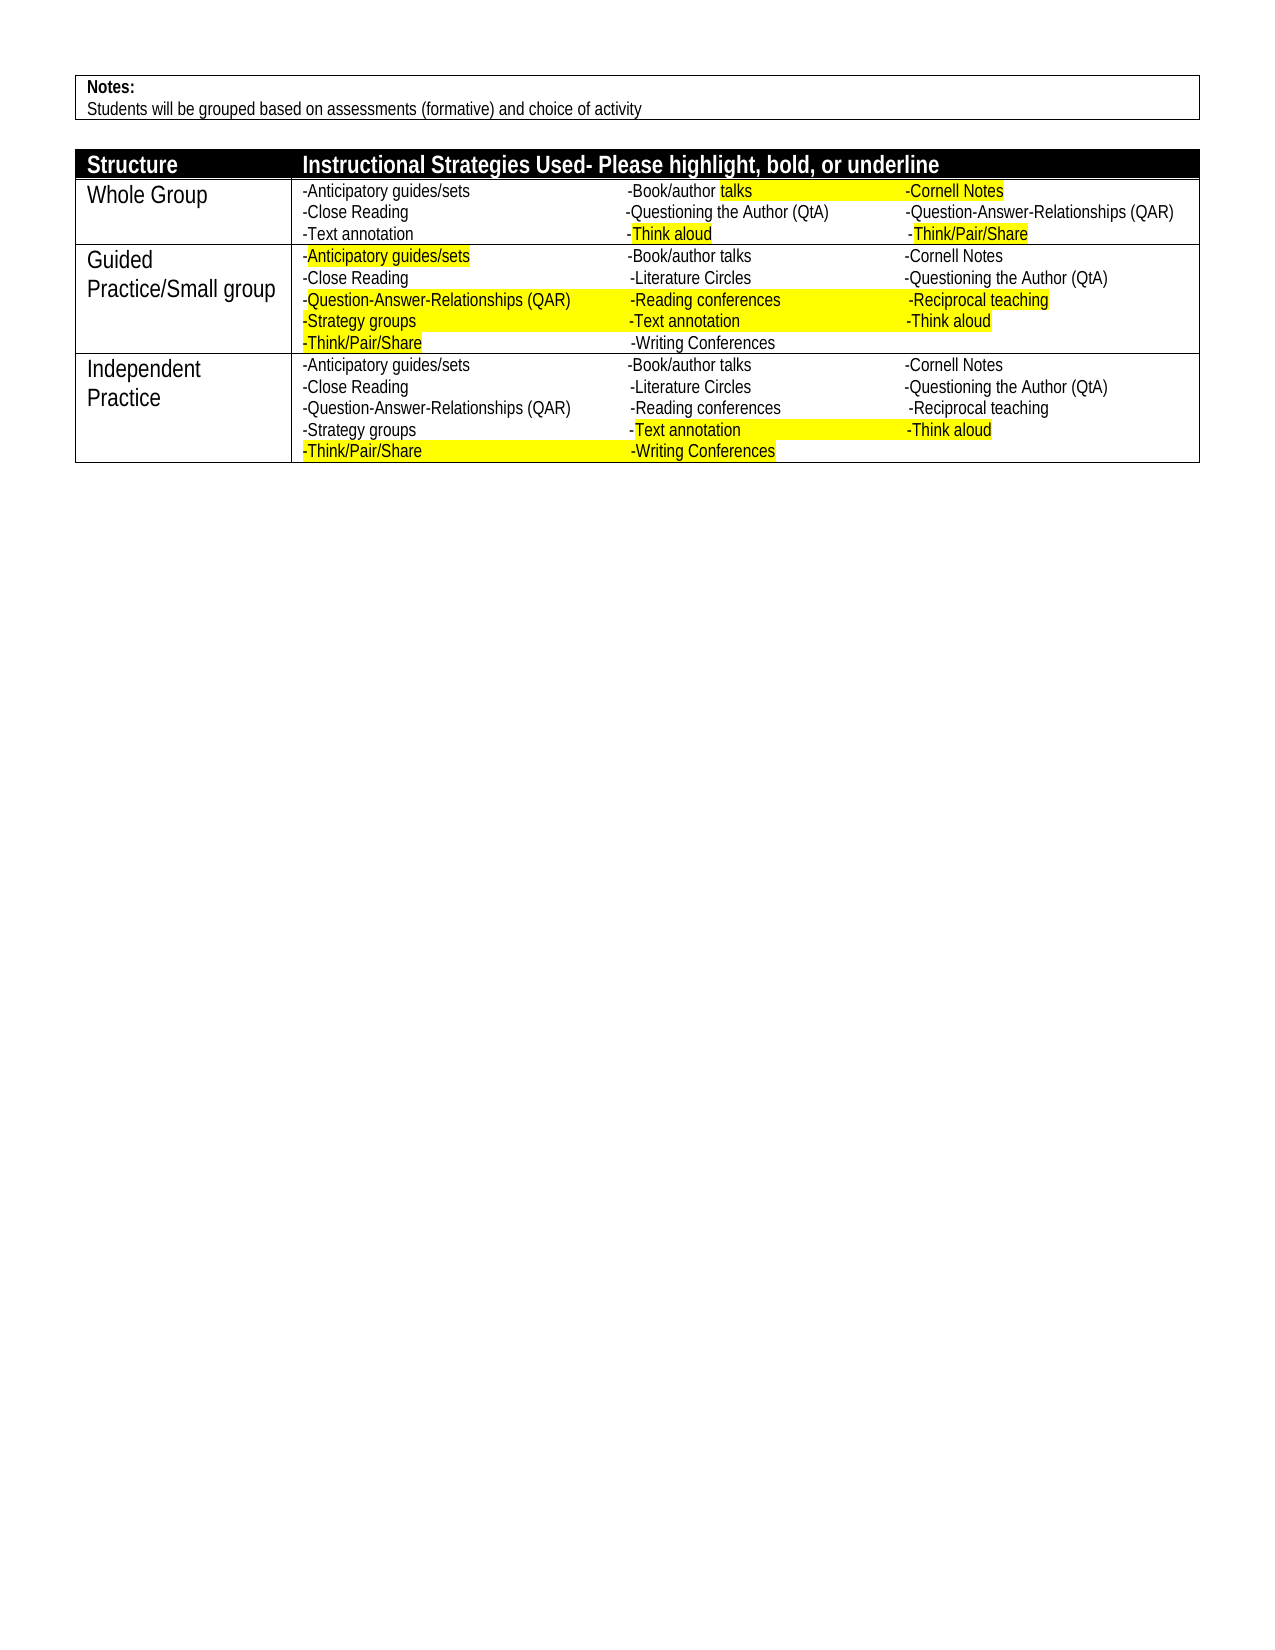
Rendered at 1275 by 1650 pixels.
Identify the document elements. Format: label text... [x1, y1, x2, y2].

table_cell -Anticipatory guides/sets -Book/author talks -Cornell Notes -Close Reading -Literature Circles -Questioning the Author (QtA) -Question-Answer-Relationships (QAR) -Reading conferences -Reciprocal teaching -Strategy groups -Text annotation -Think aloud -Think/Pair/Share -Writing Conferences [292, 245, 1199, 353]
table_header Instructional Strategies Used- Please highlight, bold, or underline [292, 150, 1199, 178]
table_header Structure [76, 150, 291, 178]
table_cell -Anticipatory guides/sets -Book/author talks -Cornell Notes -Close Reading -Literature Circles -Questioning the Author (QtA) -Question-Answer-Relationships (QAR) -Reading conferences -Reciprocal teaching -Strategy groups -Text annotation -Think aloud -Think/Pair/Share -Writing Conferences [292, 354, 1199, 462]
table_cell Guided Practice/Small group [76, 245, 291, 353]
table_cell -Anticipatory guides/sets -Book/author talks -Cornell Notes -Close Reading -Questioning the Author (QtA) -Question-Answer-Relationships (QAR) -Text annotation -Think aloud -Think/Pair/Share [292, 180, 1199, 244]
table_cell Notes: Students will be grouped based on assessments (formative) and choice of activity [76, 76, 1199, 119]
table_cell Independent Practice [76, 354, 291, 462]
table_cell Whole Group [76, 180, 291, 244]
